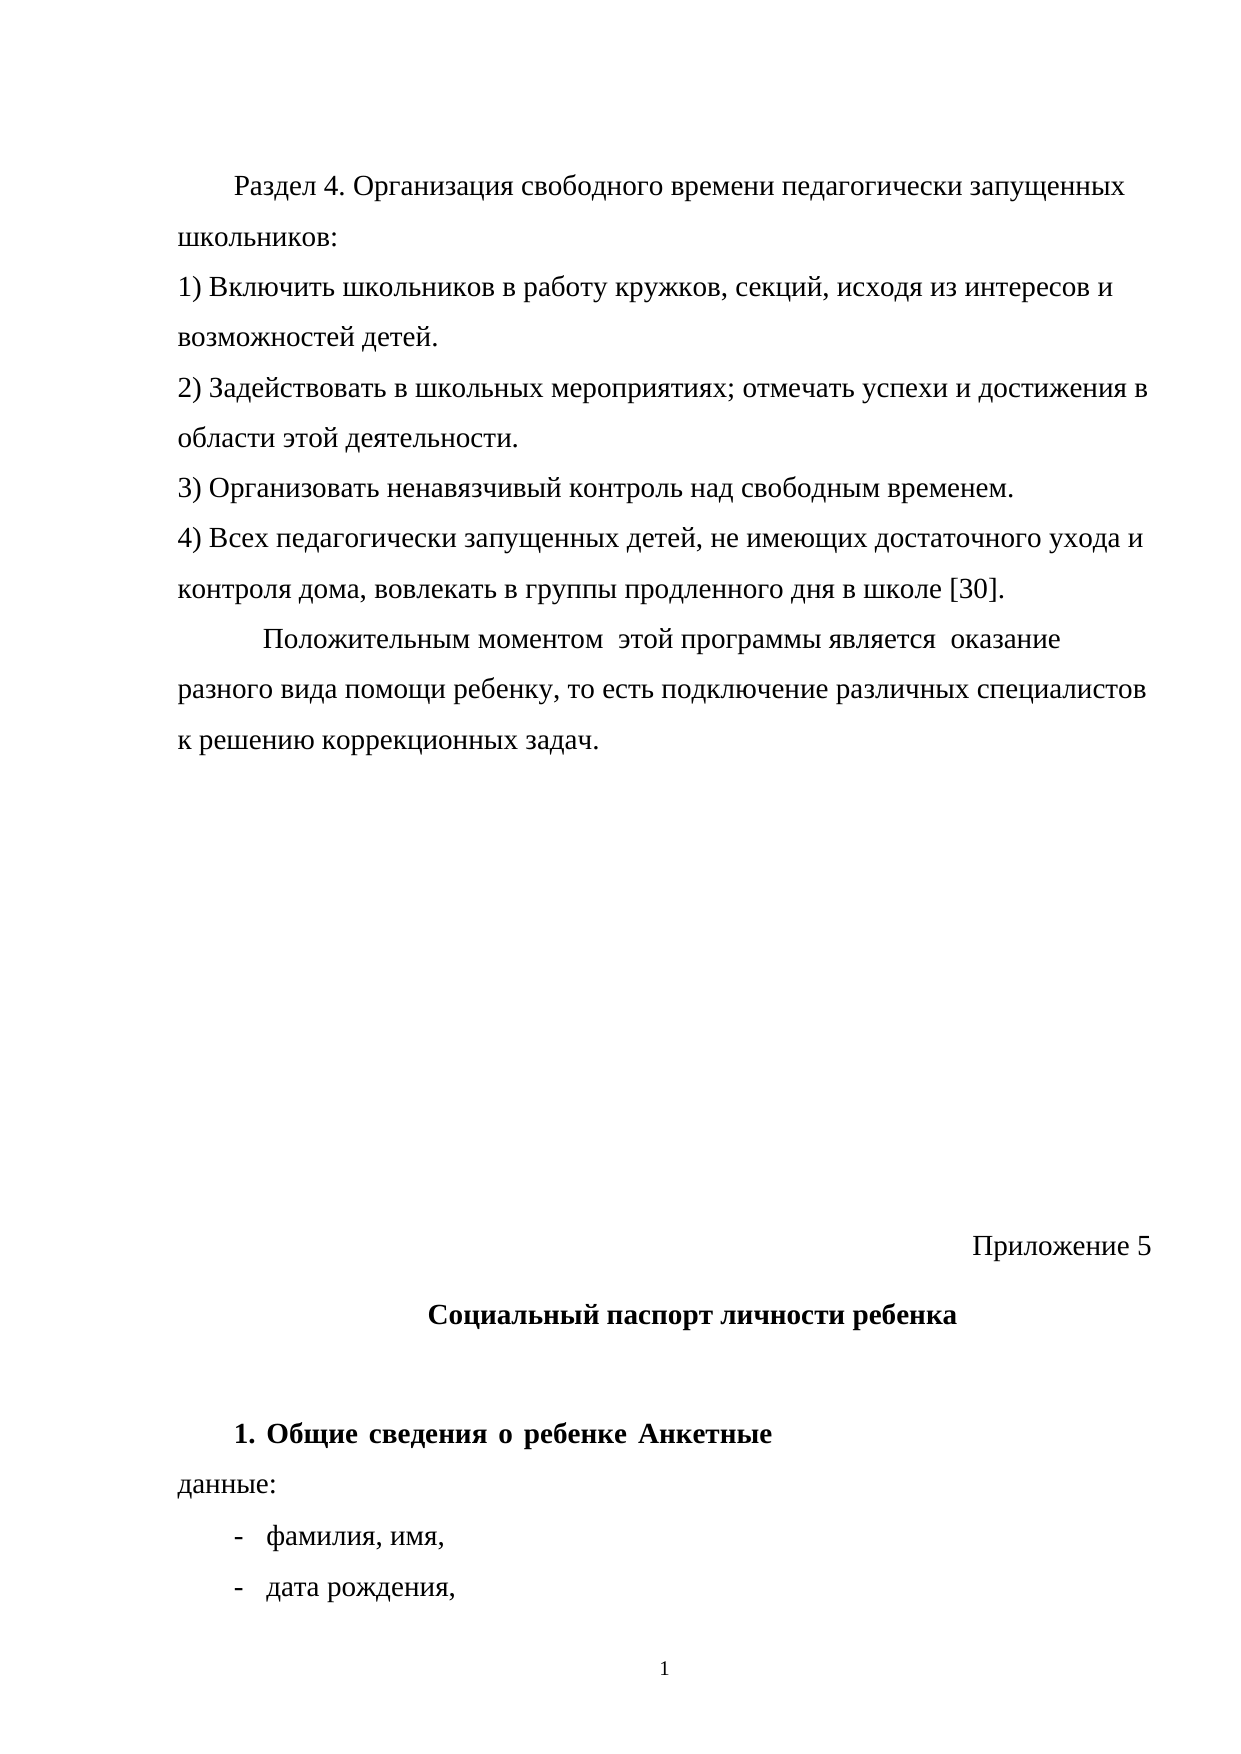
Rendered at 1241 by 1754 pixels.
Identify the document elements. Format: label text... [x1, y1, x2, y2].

text Приложение 5 [180, 1228, 1152, 1261]
text Положительным моментом этой программы является оказание разного вида помощи ребенку, то есть подключение различных специалистов к решению коррекционных задач. [177, 621, 1152, 755]
text Социальный паспорт личности ребенка [177, 1297, 1152, 1330]
text Раздел 4. Организация свободного времени педагогически запущенных школьников: 1) Включить школьников в работу кружков, секций, исходя из интересов и возможностей детей. 2) Задействовать в школьных мероприятиях; отмечать успехи и достижения в области этой деятельности. 3) Организовать ненавязчивый контроль над свободным временем. 4) Всех педагогически запущенных детей, не имеющих достаточного ухода и контроля дома, вовлекать в группы продленного дня в школе [30]. [177, 168, 1152, 604]
text 1. Общие сведения о ребенке Анкетные данные: [177, 1416, 773, 1500]
list дата рождения, [177, 1569, 697, 1603]
list фамилия, имя, [177, 1518, 1152, 1551]
